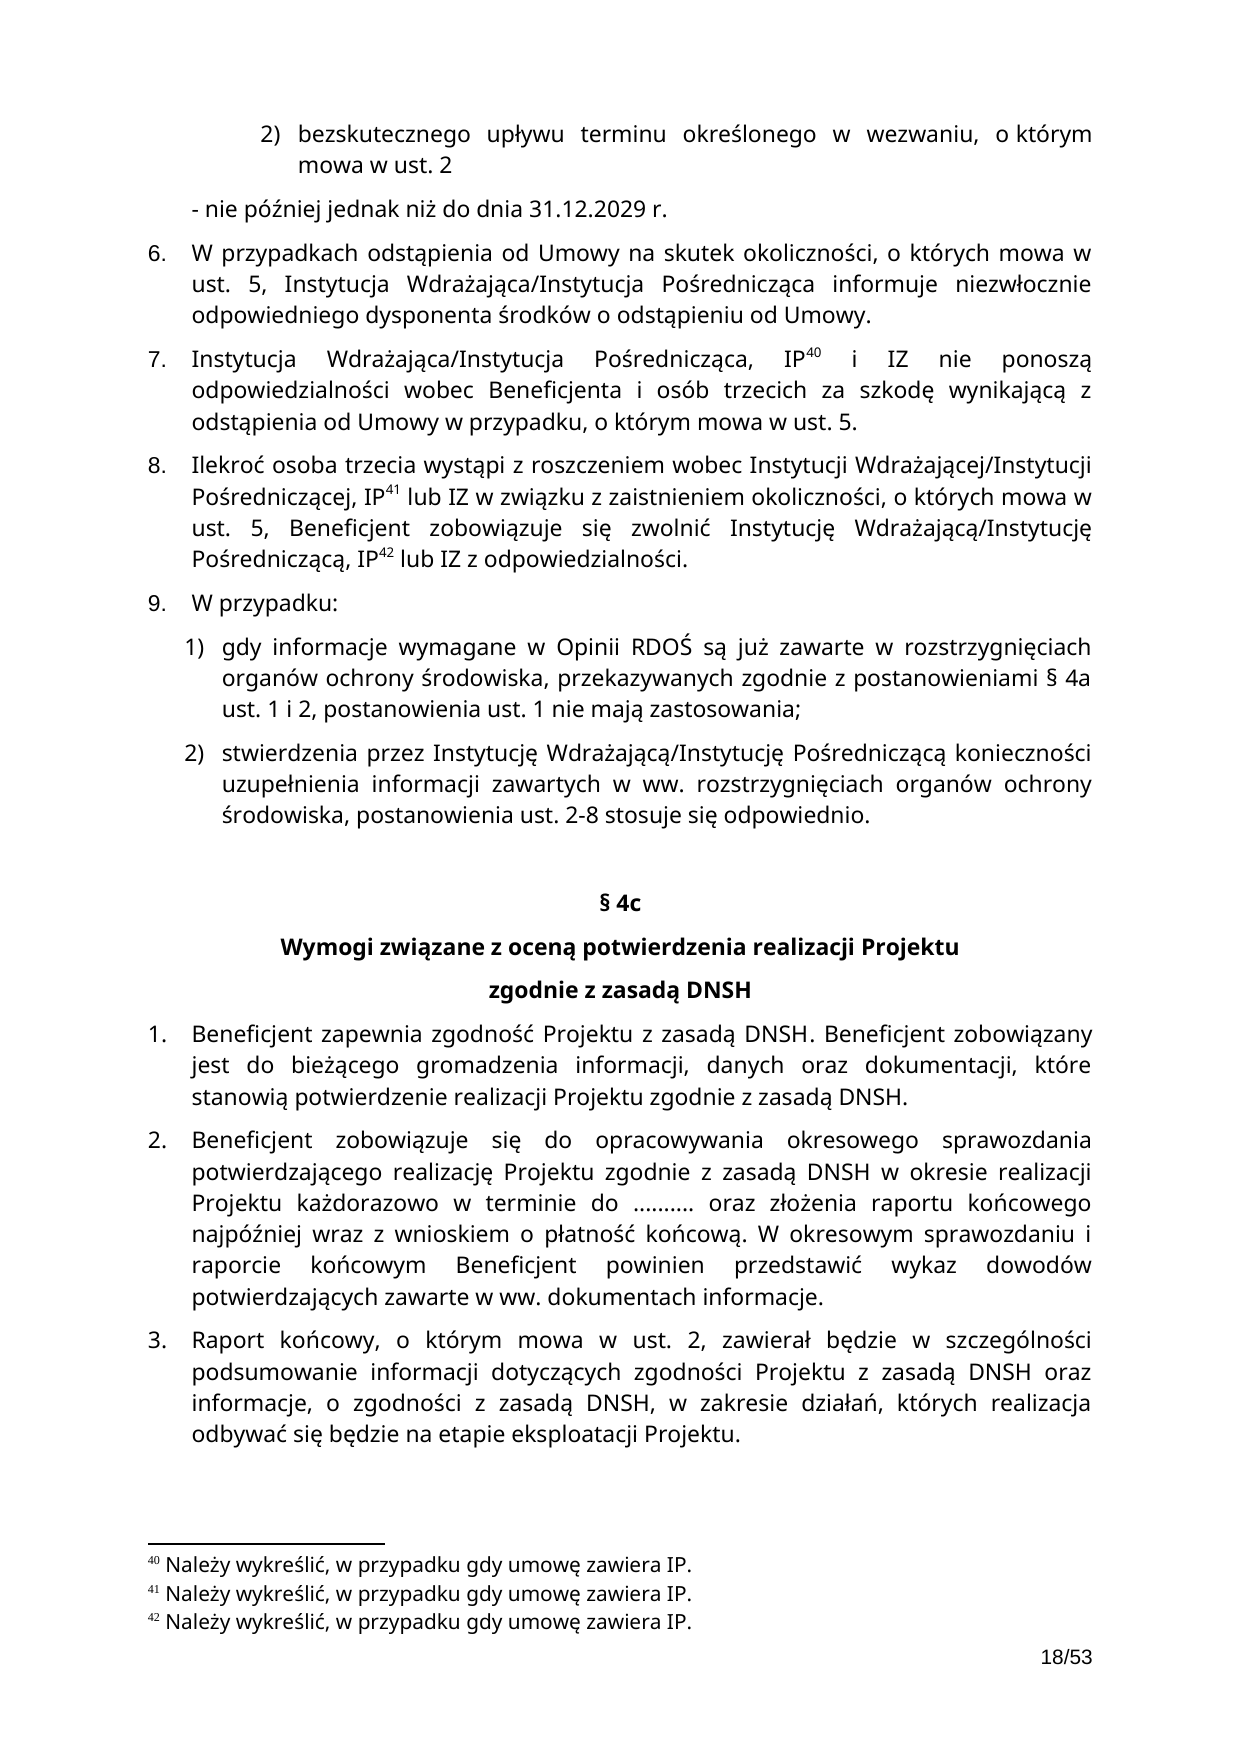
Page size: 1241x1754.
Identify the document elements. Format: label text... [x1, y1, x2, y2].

text Wymogi związane z oceną potwierdzenia realizacji Projektu [148, 931, 1092, 962]
list gdy informacje wymagane w Opinii RDOŚ są już zawarte w rozstrzygnięciach organów ochrony środowiska, przekazywanych zgodnie z postanowieniami § 4a ust. 1 i 2, postanowienia ust. 1 nie mają zastosowania; [184, 631, 1092, 724]
list stwierdzenia przez Instytucję Wdrażającą/Instytucję Pośredniczącą konieczności uzupełnienia informacji zawartych w ww. rozstrzygnięciach organów ochrony środowiska, postanowienia ust. 2-8 stosuje się odpowiednio. [184, 737, 1092, 831]
list Raport końcowy, o którym mowa w ust. 2, zawierał będzie w szczególności podsumowanie informacji dotyczących zgodności Projektu z zasadą DNSH oraz informacje, o zgodności z zasadą DNSH, w zakresie działań, których realizacja odbywać się będzie na etapie eksploatacji Projektu. [148, 1324, 1092, 1449]
text zgodnie z zasadą DNSH [148, 974, 1092, 1006]
list Beneficjent zobowiązuje się do opracowywania okresowego sprawozdania potwierdzającego realizację Projektu zgodnie z zasadą DNSH w okresie realizacji Projektu każdorazowo w terminie do .......... oraz złożenia raportu końcowego najpóźniej wraz z wnioskiem o płatność końcową. W okresowym sprawozdaniu i raporcie końcowym Beneficjent powinien przedstawić wykaz dowodów potwierdzających zawarte w ww. dokumentach informacje. [148, 1124, 1092, 1312]
list Ilekroć osoba trzecia wystąpi z roszczeniem wobec Instytucji Wdrażającej/Instytucji Pośredniczącej, IP lub IZ w związku z zaistnieniem okoliczności, o których mowa w ust. 5, Beneficjent zobowiązuje się zwolnić Instytucję Wdrażającą/Instytucję Pośredniczącą, IP lub IZ z odpowiedzialności. [148, 449, 1092, 574]
text - nie później jednak niż do dnia 31.12.2029 r. [148, 193, 1092, 224]
text § 4c [148, 887, 1092, 918]
list Instytucja Wdrażająca/Instytucja Pośrednicząca, IP i IZ nie ponoszą odpowiedzialności wobec Beneficjenta i osób trzecich za szkodę wynikającą z odstąpienia od Umowy w przypadku, o którym mowa w ust. 5. [148, 343, 1092, 437]
list W przypadkach odstąpienia od Umowy na skutek okoliczności, o których mowa w ust. 5, Instytucja Wdrażająca/Instytucja Pośrednicząca informuje niezwłocznie odpowiedniego dysponenta środków o odstąpieniu od Umowy. [148, 237, 1092, 331]
list Beneficjent zapewnia zgodność Projektu z zasadą DNSH. Beneficjent zobowiązany jest do bieżącego gromadzenia informacji, danych oraz dokumentacji, które stanowią potwierdzenie realizacji Projektu zgodnie z zasadą DNSH. [148, 1018, 1092, 1112]
list bezskutecznego upływu terminu określonego w wezwaniu, o którym mowa w ust. 2 [260, 118, 1092, 181]
list W przypadku: [148, 587, 1092, 618]
